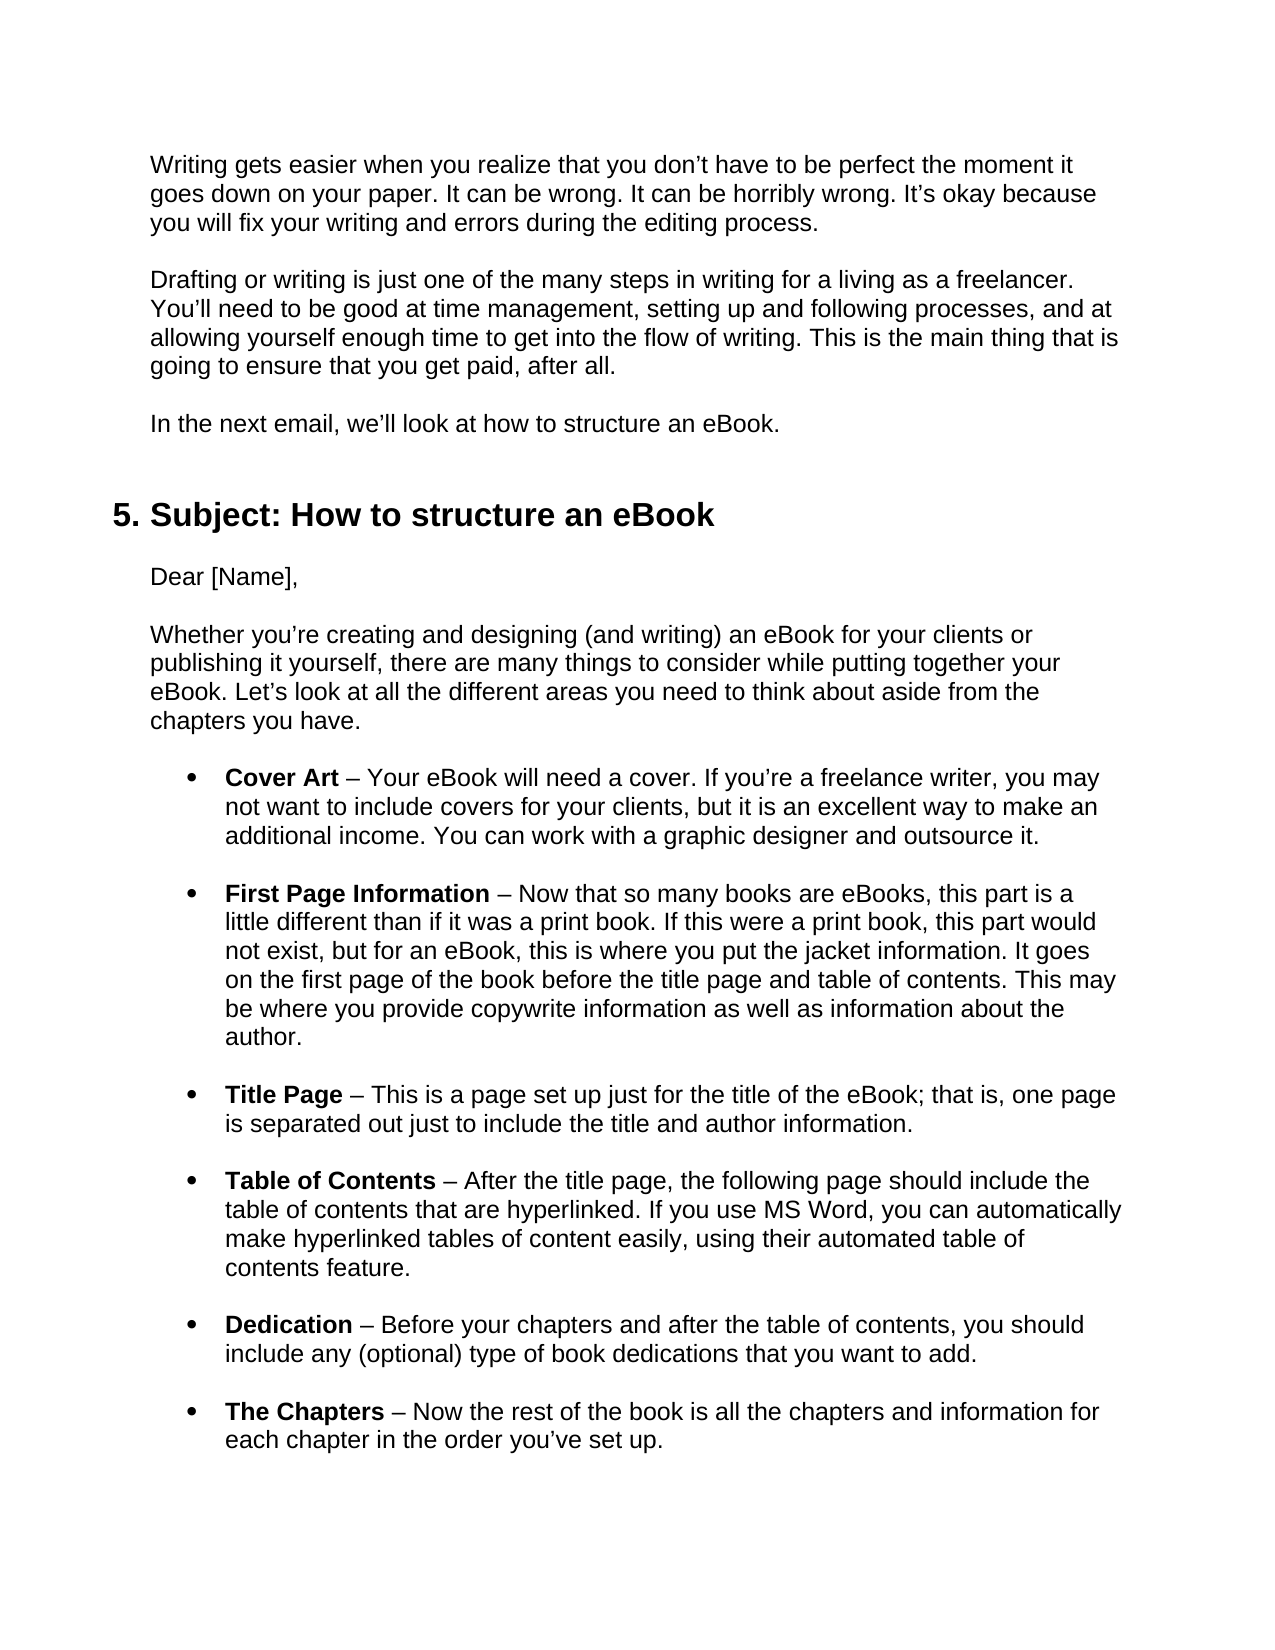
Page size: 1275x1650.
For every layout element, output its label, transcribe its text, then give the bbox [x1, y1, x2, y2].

list The Chapters – Now the rest of the book is all the chapters and information for each chapter in the order you’ve set up. [187, 1396, 1125, 1454]
list First Page Information – Now that so many books are eBooks, this part is a little different than if it was a print book. If this were a print book, this part would not exist, but for an eBook, this is where you put the jacket information. It goes on the first page of the book before the title page and table of contents. This may be where you provide copywrite information as well as information about the author. [187, 878, 1125, 1051]
list Table of Contents – After the title page, the following page should include the table of contents that are hyperlinked. If you use MS Word, you can automatically make hyperlinked tables of content easily, using their automated table of contents feature. [187, 1166, 1125, 1281]
text Dear [Name], [150, 562, 1125, 591]
list Cover Art – Your eBook will need a cover. If you’re a freelance writer, you may not want to include covers for your clients, but it is an excellent way to make an additional income. You can work with a graphic designer and outsource it. [187, 763, 1125, 850]
list Title Page – This is a page set up just for the title of the eBook; that is, one page is separated out just to include the title and author information. [187, 1080, 1125, 1137]
list Subject: How to structure an eBook [112, 495, 1125, 533]
text Whether you’re creating and designing (and writing) an eBook for your clients or publishing it yourself, there are many things to consider while putting together your eBook. Let’s look at all the different areas you need to think about aside from the chapters you have. [150, 620, 1125, 735]
text Writing gets easier when you realize that you don’t have to be perfect the moment it goes down on your paper. It can be wrong. It can be horribly wrong. It’s okay because you will fix your writing and errors during the editing process. [150, 150, 1125, 236]
text Drafting or writing is just one of the many steps in writing for a living as a freelancer. You’ll need to be good at time management, setting up and following processes, and at allowing yourself enough time to get into the flow of writing. This is the main thing that is going to ensure that you get paid, after all. [150, 265, 1125, 380]
list Dedication – Before your chapters and after the table of contents, you should include any (optional) type of book dedications that you want to add. [187, 1310, 1125, 1368]
text In the next email, we’ll look at how to structure an eBook. [150, 409, 1125, 437]
